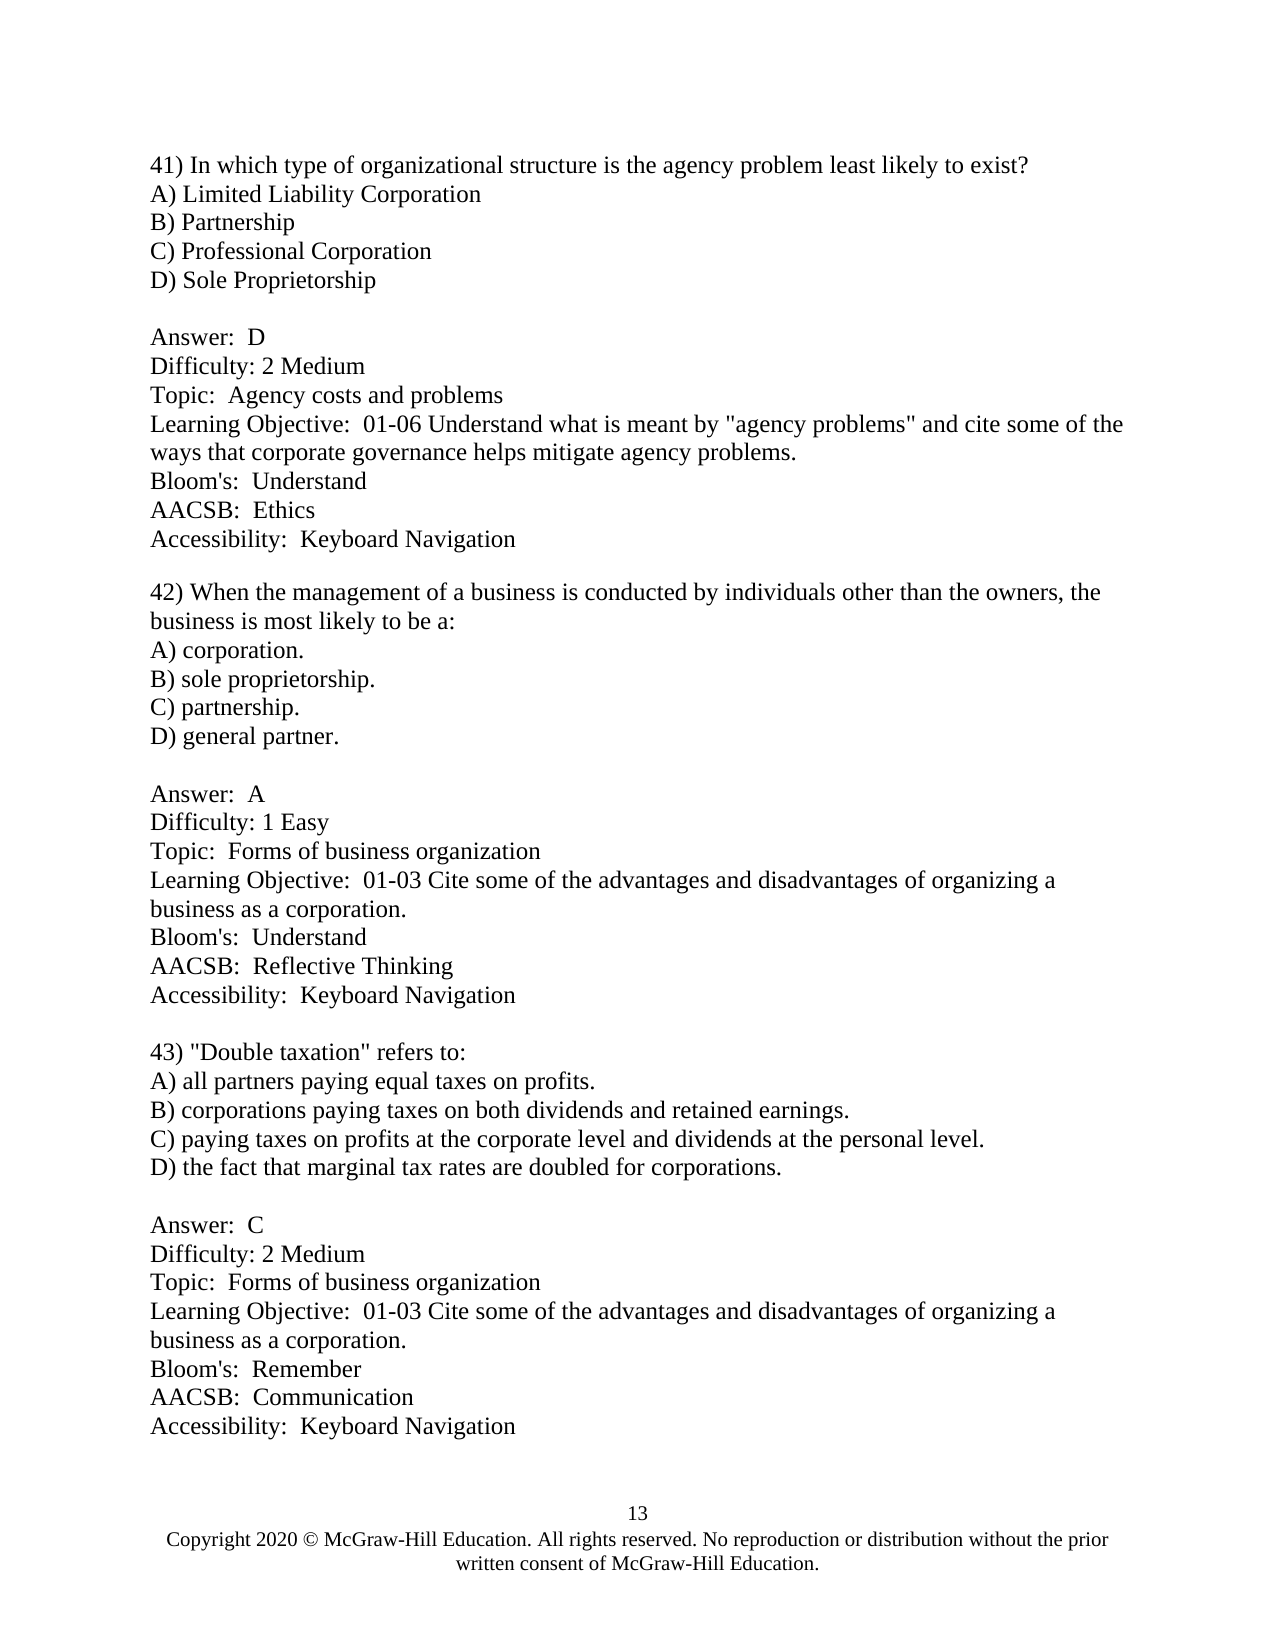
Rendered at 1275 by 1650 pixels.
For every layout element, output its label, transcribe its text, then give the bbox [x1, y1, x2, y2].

text Bloom's: Understand [150, 922, 1125, 951]
text Learning Objective: 01-03 Cite some of the advantages and disadvantages of organizing a business as a corporation. [150, 1296, 1125, 1354]
text Accessibility: Keyboard Navigation [150, 1411, 1125, 1440]
text D) general partner. [150, 721, 1125, 750]
text Difficulty: 2 Medium [150, 1239, 1125, 1267]
text Topic: Forms of business organization [150, 836, 1125, 865]
text D) the fact that marginal tax rates are doubled for corporations. [150, 1152, 1125, 1181]
text A) Limited Liability Corporation [150, 179, 1125, 207]
text Answer: C [150, 1210, 1125, 1239]
text Bloom's: Remember [150, 1354, 1125, 1382]
text Difficulty: 2 Medium [150, 351, 1125, 380]
text AACSB: Communication [150, 1382, 1125, 1411]
text Learning Objective: 01-06 Understand what is meant by "agency problems" and cite some of the ways that corporate governance helps mitigate agency problems. [150, 409, 1125, 466]
text C) Professional Corporation [150, 236, 1125, 265]
text AACSB: Reflective Thinking [150, 951, 1125, 980]
text B) sole proprietorship. [150, 664, 1125, 692]
text AACSB: Ethics [150, 495, 1125, 524]
text Answer: A [150, 779, 1125, 807]
text A) corporation. [150, 635, 1125, 664]
text Accessibility: Keyboard Navigation [150, 980, 1125, 1009]
text 42) When the management of a business is conducted by individuals other than the owners, the business is most likely to be a: [150, 577, 1125, 635]
text D) Sole Proprietorship [150, 265, 1125, 294]
text Topic: Forms of business organization [150, 1267, 1125, 1296]
text Learning Objective: 01-03 Cite some of the advantages and disadvantages of organizing a business as a corporation. [150, 865, 1125, 922]
text 41) In which type of organizational structure is the agency problem least likely to exist? [150, 150, 1125, 179]
text C) paying taxes on profits at the corporate level and dividends at the personal level. [150, 1124, 1125, 1152]
text A) all partners paying equal taxes on profits. [150, 1066, 1125, 1095]
text Bloom's: Understand [150, 466, 1125, 495]
text Topic: Agency costs and problems [150, 380, 1125, 409]
text B) corporations paying taxes on both dividends and retained earnings. [150, 1095, 1125, 1124]
text B) Partnership [150, 207, 1125, 236]
text Accessibility: Keyboard Navigation [150, 524, 1125, 552]
text 43) "Double taxation" refers to: [150, 1037, 1125, 1066]
text Answer: D [150, 322, 1125, 351]
text C) partnership. [150, 692, 1125, 721]
text Difficulty: 1 Easy [150, 807, 1125, 836]
